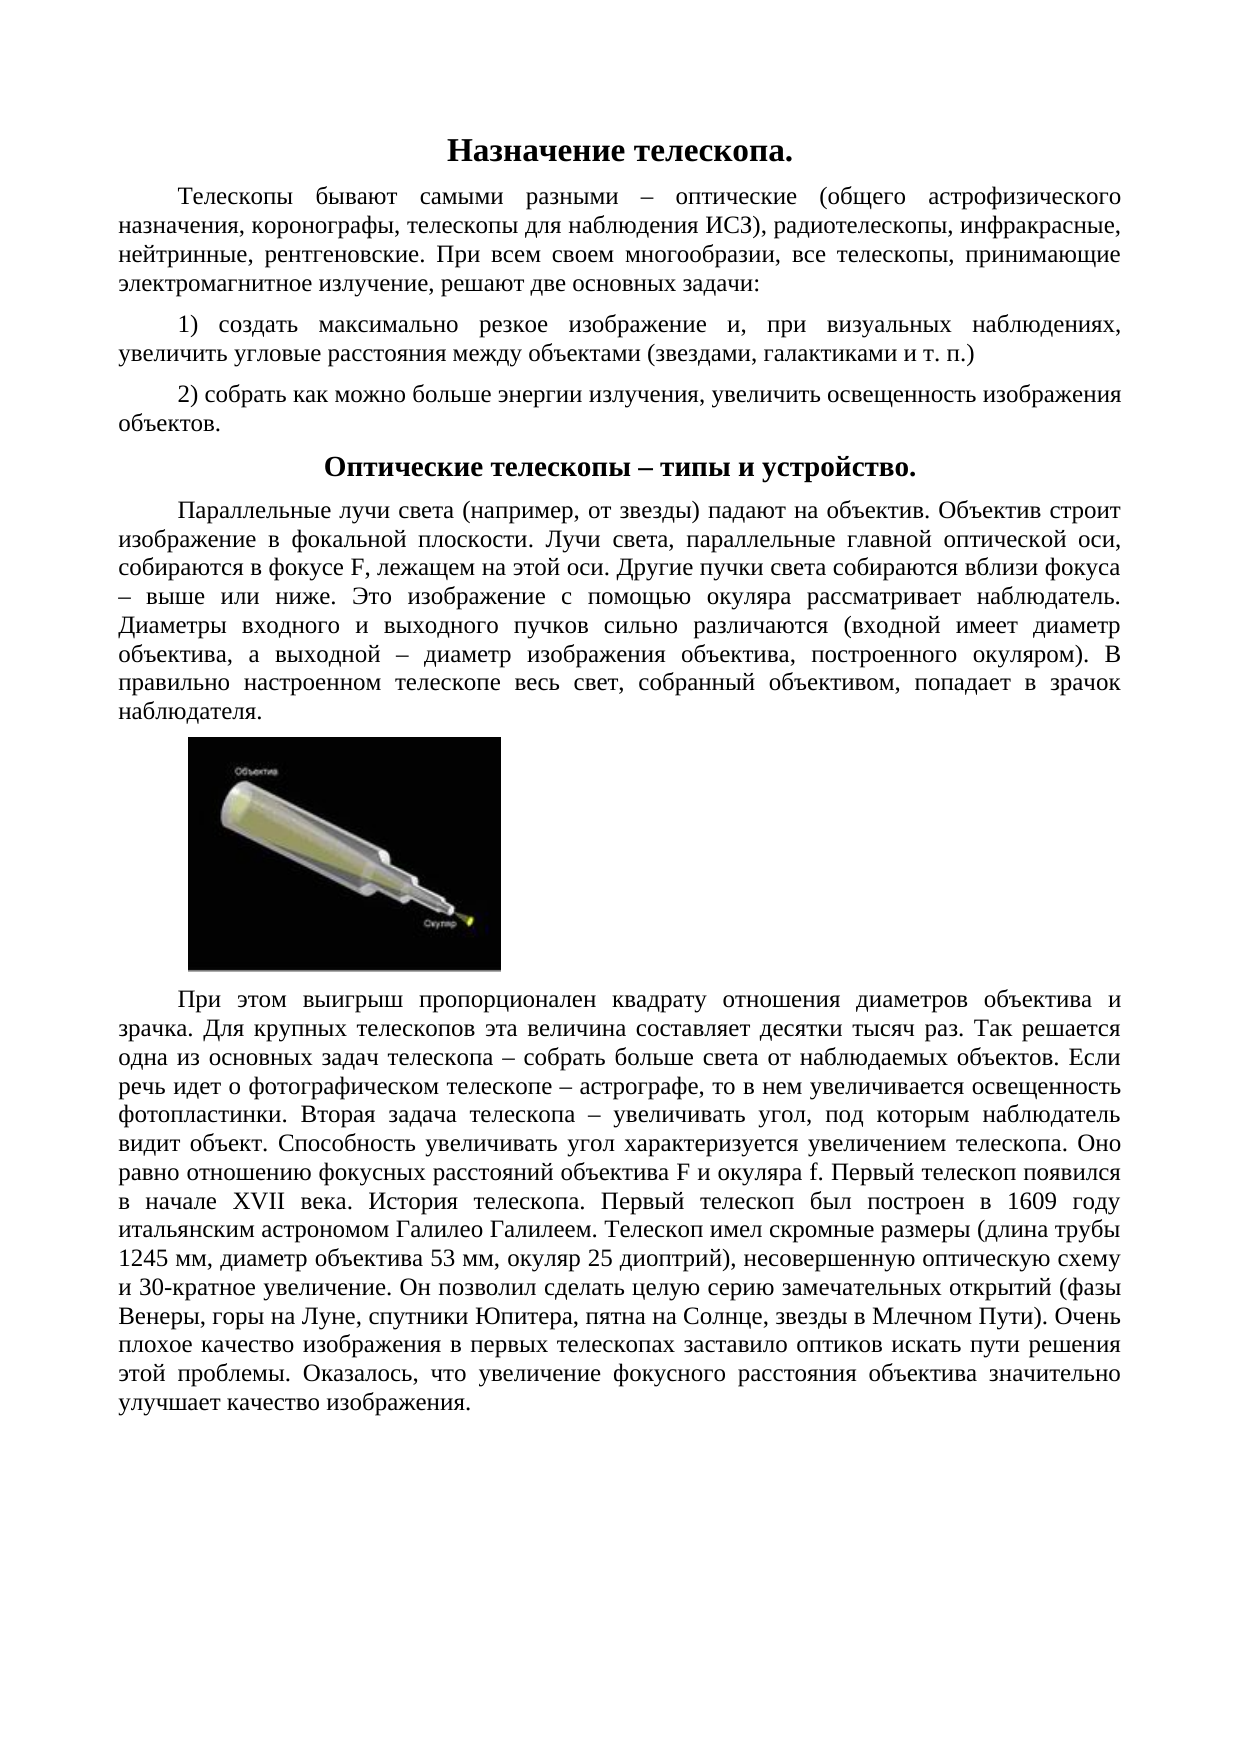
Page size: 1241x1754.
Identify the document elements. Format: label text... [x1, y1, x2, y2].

text При этом выигрыш пропорционален квадрату отношения диаметров объектива и зрачка. Для крупных телескопов эта величина составляет десятки тысяч раз. Так решается одна из основных задач телескопа – собрать больше света от наблюдаемых объектов. Если речь идет о фотографическом телескопе – астрографе, то в нем увеличивается освещенность фотопластинки. Вторая задача телескопа – увеличивать угол, под которым наблюдатель видит объект. Способность увеличивать угол характеризуется увеличением телескопа. Оно равно отношению фокусных расстояний объектива F и окуляра f. Первый телескоп появился в начале XVII века. История телескопа. Первый телескоп был построен в 1609 году итальянским астрономом Галилео Галилеем. Телескоп имел скромные размеры (длина трубы 1245 мм, диаметр объектива 53 мм, окуляр 25 диоптрий), несовершенную оптическую схему и 30-кратное увеличение. Он позволил сделать целую серию замечательных открытий (фазы Венеры, горы на Луне, спутники Юпитера, пятна на Солнце, звезды в Млечном Пути). Очень плохое качество изображения в первых телескопах заставило оптиков искать пути решения этой проблемы. Оказалось, что увеличение фокусного расстояния объектива значительно улучшает качество изображения. [118, 984, 1122, 1416]
picture [188, 737, 501, 972]
text Оптические телескопы – типы и устройство. [118, 449, 1122, 482]
text Назначение телескопа. [118, 131, 1122, 169]
text 1) создать максимально резкое изображение и, при визуальных наблюдениях, увеличить угловые расстояния между объектами (звездами, галактиками и т. п.) [118, 309, 1122, 366]
text 2) собрать как можно больше энергии излучения, увеличить освещенность изображения объектов. [118, 379, 1122, 436]
text Телескопы бывают самыми разными – оптические (общего астрофизического назначения, коронографы, телескопы для наблюдения ИСЗ), радиотелескопы, инфракрасные, нейтринные, рентгеновские. При всем своем многообразии, все телескопы, принимающие электромагнитное излучение, решают две основных задачи: [118, 181, 1122, 296]
text Параллельные лучи света (например, от звезды) падают на объектив. Объектив строит изображение в фокальной плоскости. Лучи света, параллельные главной оптической оси, собираются в фокусе F, лежащем на этой оси. Другие пучки света собираются вблизи фокуса – выше или ниже. Это изображение с помощью окуляра рассматривает наблюдатель. Диаметры входного и выходного пучков сильно различаются (входной имеет диаметр объектива, а выходной – диаметр изображения объектива, построенного окуляром). В правильно настроенном телескопе весь свет, собранный объективом, попадает в зрачок наблюдателя. [118, 495, 1122, 725]
